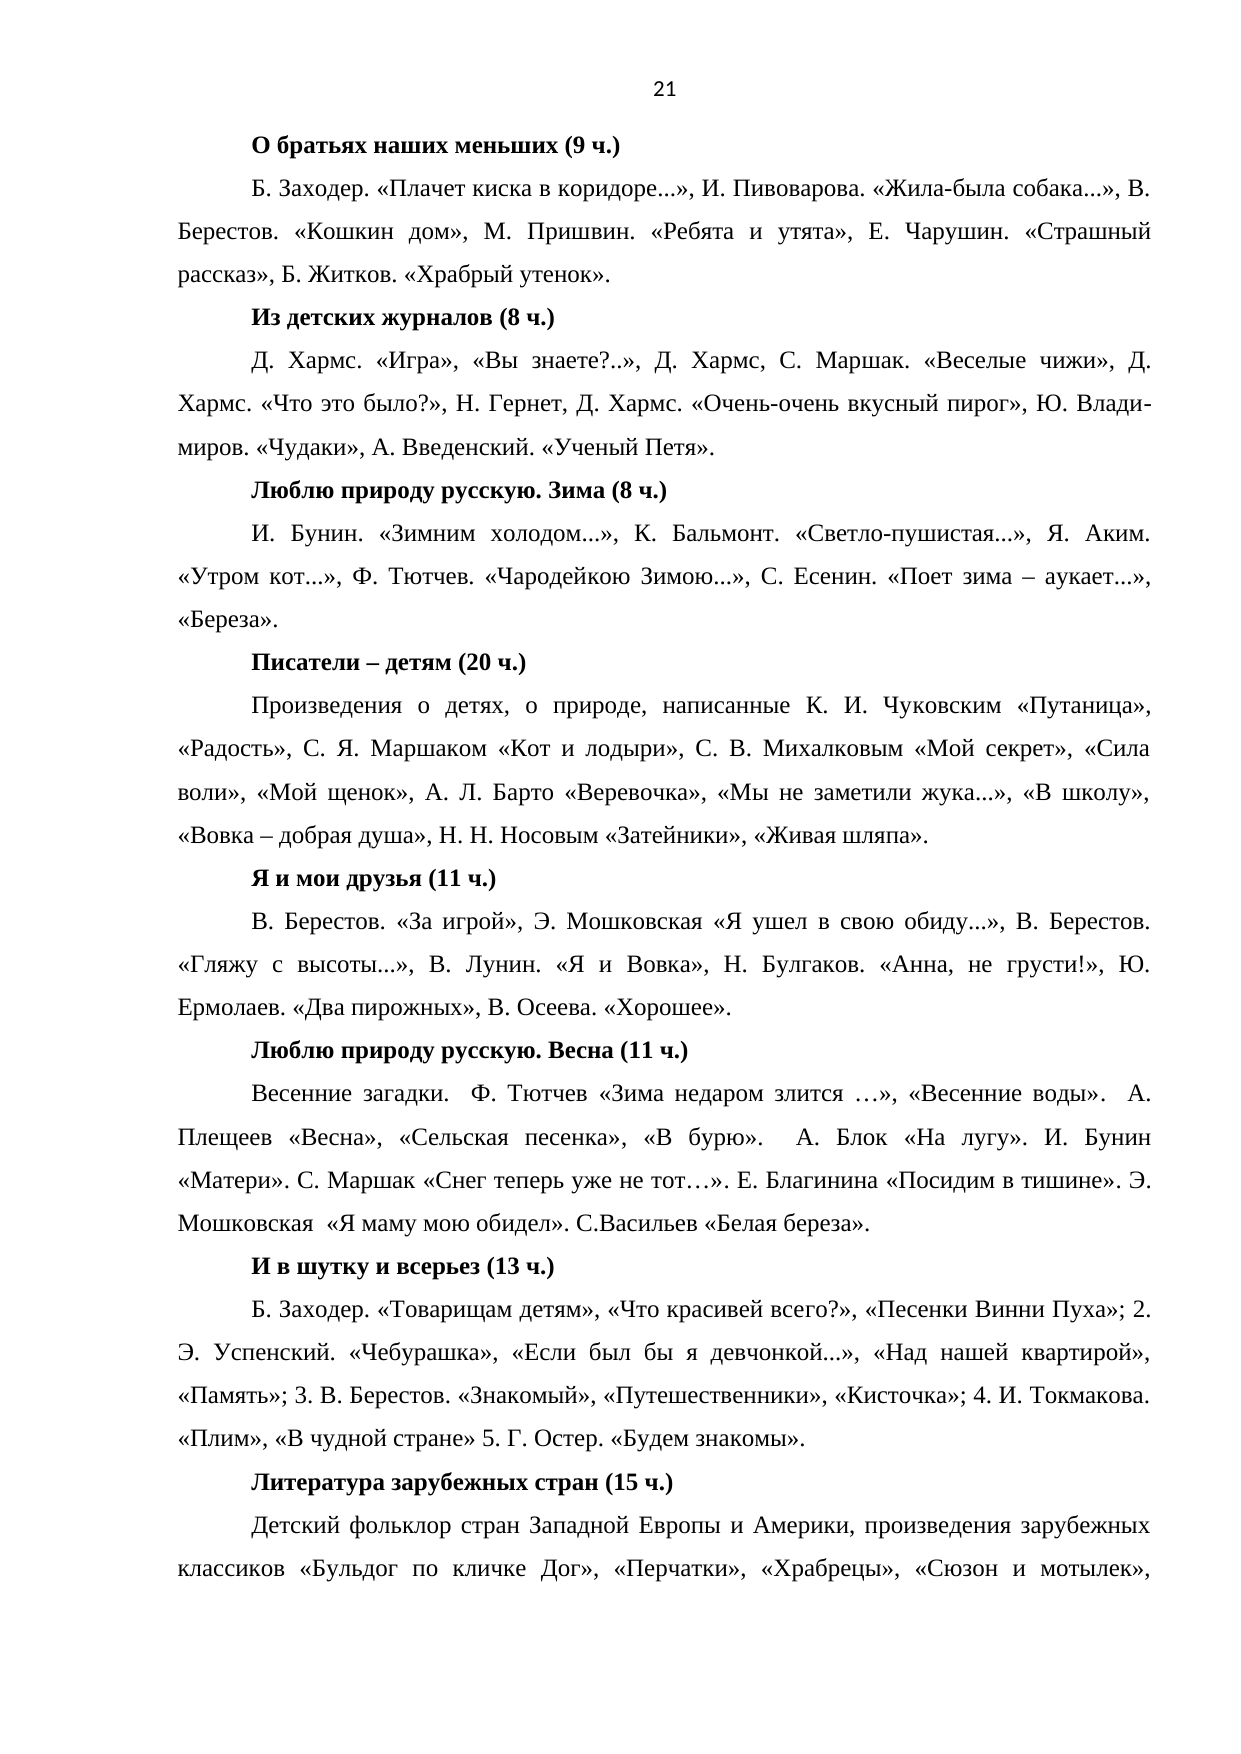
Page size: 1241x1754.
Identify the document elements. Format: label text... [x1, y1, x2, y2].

text Писатели – детям (20 ч.) [177, 647, 1152, 676]
text Д. Хармс. «Игра», «Вы знаете?..», Д. Хармс, С. Маршак. «Веселые чижи», Д. Хармс. «Что это было?», Н. Гернет, Д. Хармс. «Очень-очень вкусный пирог», Ю. Владимиров. «Чудаки», А. Введенский. «Ученый Петя». [177, 345, 1152, 460]
text Люблю природу русскую. Зима (8 ч.) [177, 475, 1152, 503]
text Б. Заходер. «Товарищам детям», «Что красивей всего?», «Песенки Винни Пуха»; 2. Э. Успенский. «Чебурашка», «Если был бы я девчонкой...», «Над нашей квартирой», «Память»; 3. В. Берестов. «Знакомый», «Путешественники», «Кисточка»; 4. И. Токмакова. «Плим», «В чудной стране» . Остер. «Будем знакомы». [177, 1294, 1152, 1452]
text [177, 1510, 1152, 1582]
text Литература зарубежных стран (15 ч.) [177, 1467, 1152, 1495]
text Из детских журналов (8 ч.) [177, 302, 1152, 331]
text И. Бунин. «Зимним холодом...», К. Бальмонт. «Светло-пушистая...», Я. Аким. «Утром кот...», Ф. Тютчев. «Чародейкою Зимою...», С. Есенин. «Поет зима – аукает...», «Береза». [177, 518, 1152, 633]
text Я и мои друзья (11 ч.) [177, 863, 1152, 892]
text Люблю природу русскую. Весна (11 ч.) [177, 1035, 1152, 1064]
text О братьях наших меньших (9 ч.) [177, 130, 1152, 158]
text В. Берестов. «За игрой», Э. Мошковская «Я ушел в свою обиду...», В. Берестов. «Гляжу с высоты...», В. Лунин. «Я и Вовка», Н. Булгаков. «Анна, не грусти!», Ю. Ермолаев. «Два пирожных», В. Осеева. «Хорошее». [177, 906, 1152, 1021]
text Весенние загадки. Ф. Тютчев «Зима недаром злится …», «Весенние воды». А. Плещеев «Весна», «Сельская песенка», «В бурю». А. Блок «На лугу». И. Бунин «Матери». С. Маршак «Снег теперь уже не тот…». Е. Благинина «Посидим в тишине». Э. Мошковская «Я маму мою обидел». С.Васильев «Белая береза». [177, 1078, 1152, 1237]
subtitle И в шутку и всерьез (13 ч.) [177, 1251, 1152, 1280]
text Произведения о детях, о природе, написанные К. И. Чуковским «Путаница», «Радость», С. Я. Маршаком «Кот и лодыри», С. В. Михалковым «Мой секрет», «Сила воли», «Мой щенок», А. Л. Барто «Веревочка», «Мы не заметили жука...», «В школу», «Вовка – добрая душа», Н. Н. Носовым «Затейники», «Живая шляпа». [177, 690, 1152, 848]
text Б. Заходер. «Плачет киска в коридоре...», И. Пивоварова. «Жила-была собака...», В. Берестов. «Кошкин дом», М. Пришвин. «Ребята и утята», Е. Чарушин. «Страшный рассказ», Б. Житков. «Храбрый утенок». [177, 173, 1152, 288]
